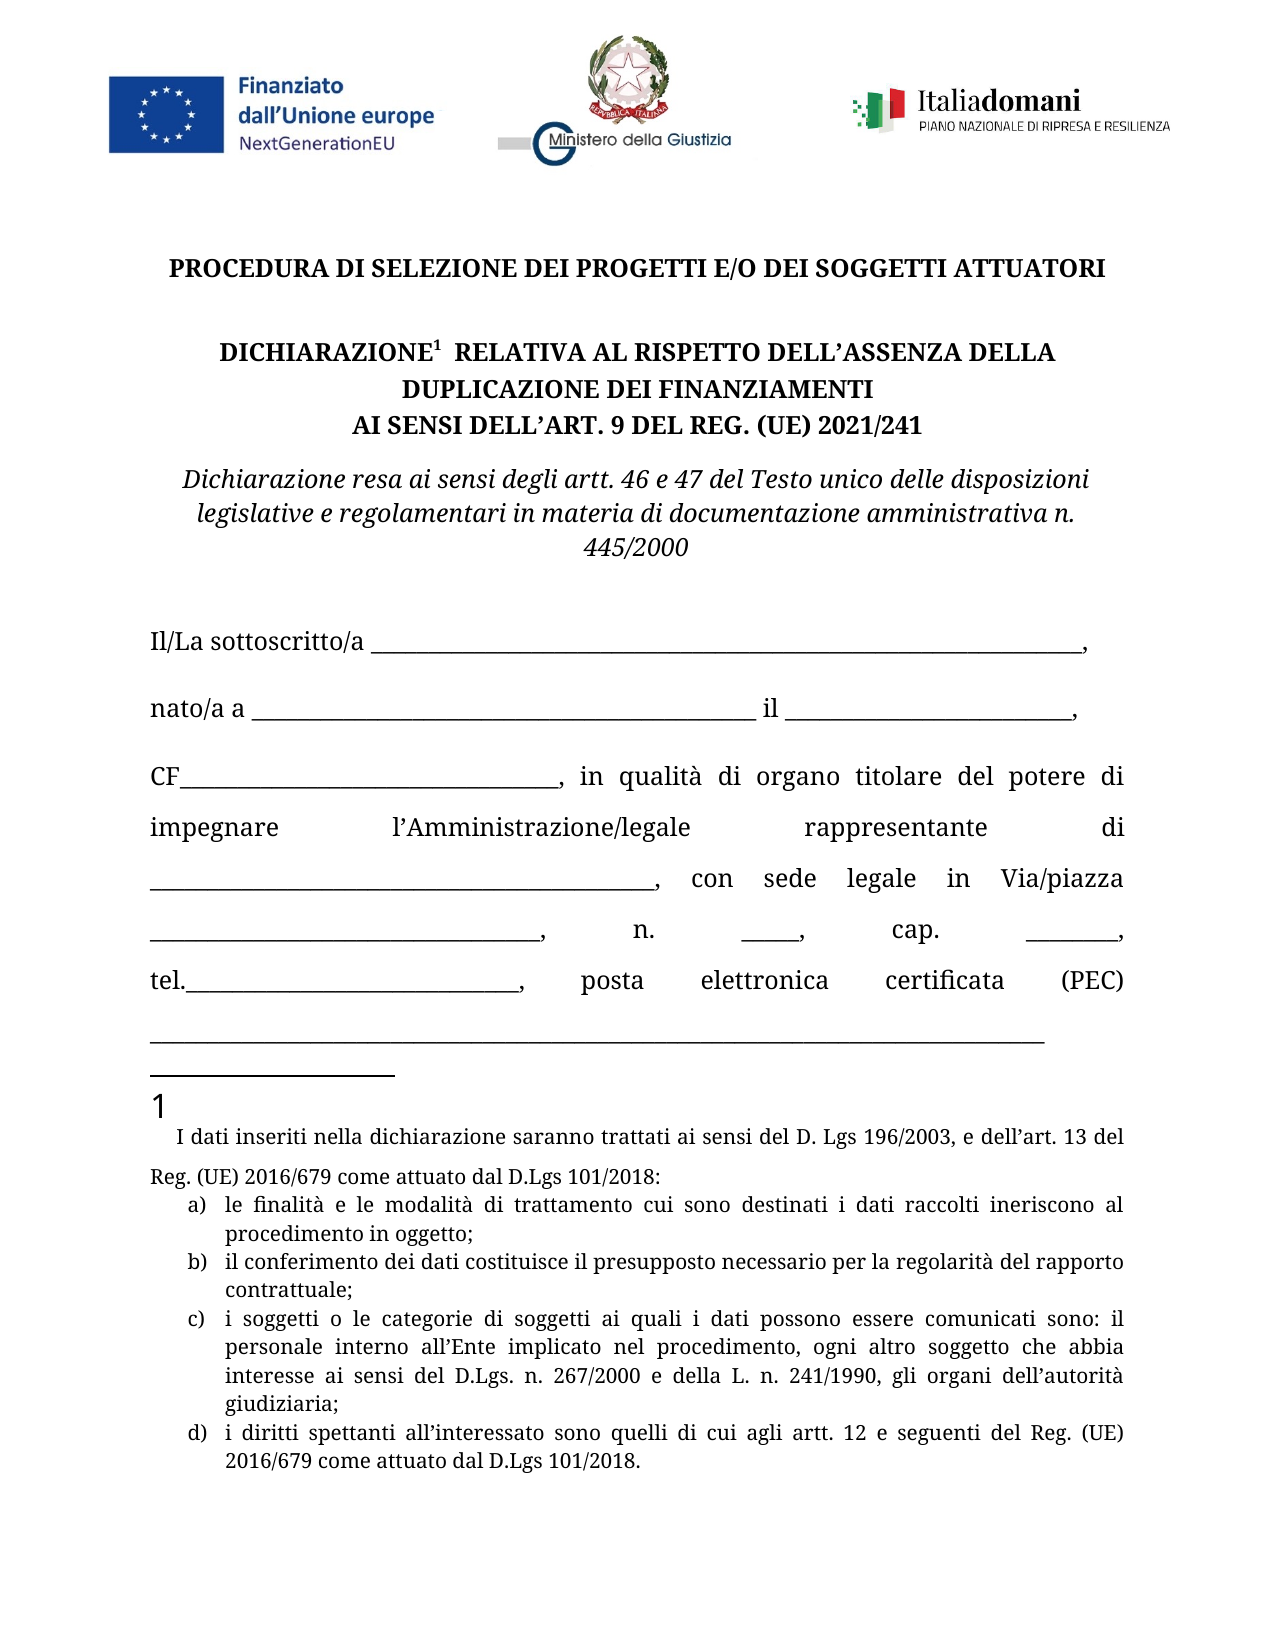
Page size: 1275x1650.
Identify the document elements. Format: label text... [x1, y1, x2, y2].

text PROCEDURA DI SELEZIONE DEI PROGETTI E/O DEI SOGGETTI ATTUATORI [150, 250, 1125, 284]
text CF_________________________________, in qualità di organo titolare del potere di impegnare l’Amministrazione/legale rappresentante di ____________________________________________, con sede legale in Via/piazza __________________________________, n. _____, cap. ________, tel._____________________________, posta elettronica certificata (PEC) ______________________________________________________________________________ [150, 759, 1125, 1048]
picture [842, 70, 1178, 151]
text Dichiarazione resa ai sensi degli artt. 46 e 47 del Testo unico delle disposizioni legislative e regolamentari in materia di documentazione amministrativa n. 445/2000 [150, 461, 1125, 564]
text Il/La sottoscritto/a ______________________________________________________________, [150, 623, 1125, 657]
text AI SENSI DELL’ART. 9 DEL REG. (UE) 2021/241 [150, 408, 1125, 442]
picture [97, 23, 840, 209]
text DICHIARAZIONE RELATIVA AL RISPETTO DELL’ASSENZA DELLA DUPLICAZIONE DEI FINANZIAMENTI [150, 334, 1125, 405]
text nato/a a ____________________________________________ il _________________________, [150, 691, 1125, 725]
